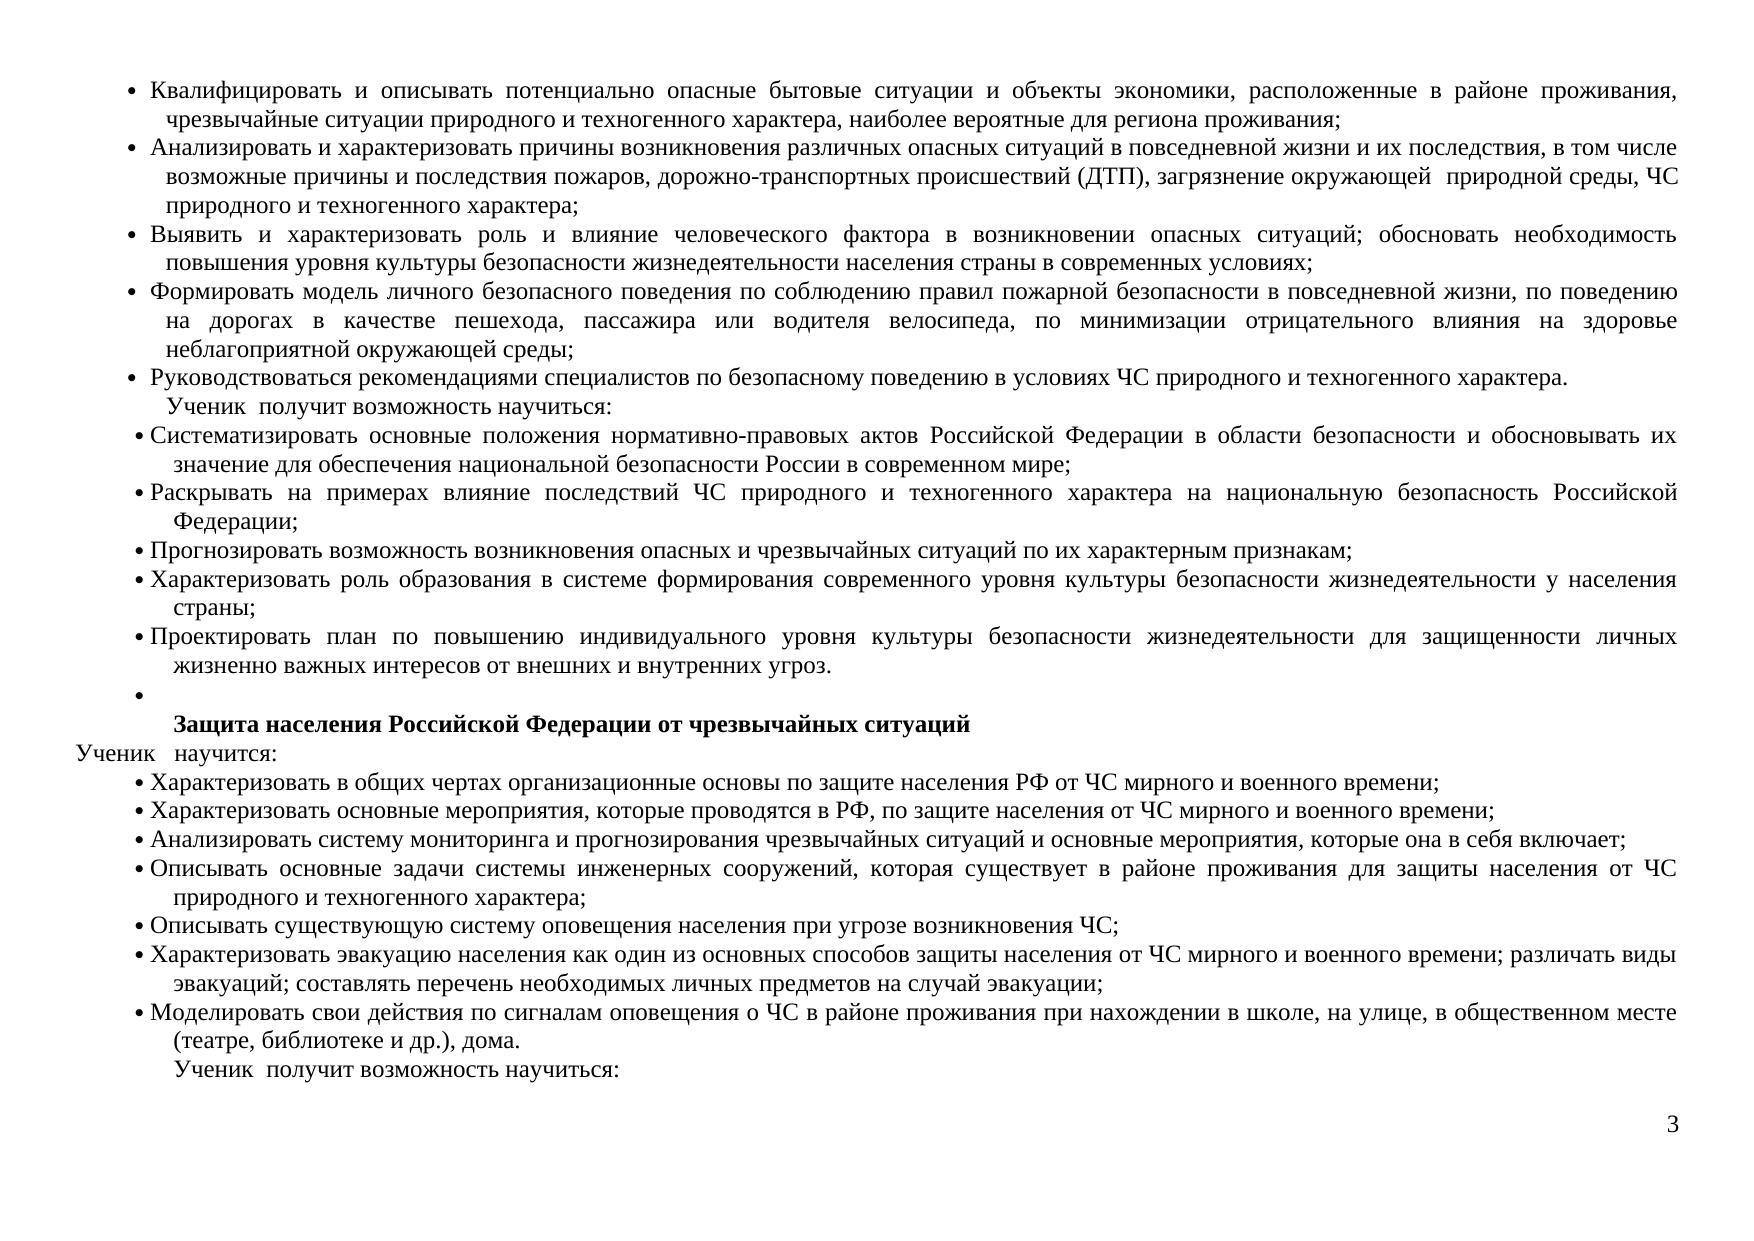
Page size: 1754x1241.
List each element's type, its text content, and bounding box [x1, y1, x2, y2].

text Ученик получит возможность научиться: [166, 391, 1679, 420]
list Описывать существующую систему оповещения населения при угрозе возникновения ЧС; [136, 911, 1679, 939]
list Руководствоваться рекомендациями специалистов по безопасному поведению в условиях ЧС природного и техногенного характера. [128, 362, 1679, 391]
list Раскрывать на примерах влияние последствий ЧС природного и техногенного характера на национальную безопасность Российской Федерации; [136, 477, 1679, 535]
list Анализировать и характеризовать причины возникновения различных опасных ситуаций в повседневной жизни и их последствия, в том числе возможные причины и последствия пожаров, дорожно-транспортных происшествий (ДТП), загрязнение окружающей природной среды, ЧС природного и техногенного характера; [128, 132, 1679, 219]
list Характеризовать в общих чертах организационные основы по защите населения РФ от ЧС мирного и военного времени; [136, 767, 1679, 796]
list Квалифицировать и описывать потенциально опасные бытовые ситуации и объекты экономики, расположенные в районе проживания, чрезвычайные ситуации природного и техногенного характера, наиболее вероятные для региона проживания; [128, 75, 1679, 132]
list Характеризовать основные мероприятия, которые проводятся в РФ, по защите населения от ЧС мирного и военного времени; [136, 796, 1679, 824]
list Систематизировать основные положения нормативно-правовых актов Российской Федерации в области безопасности и обосновывать их значение для обеспечения национальной безопасности России в современном мире; [136, 420, 1679, 477]
list Выявить и характеризовать роль и влияние человеческого фактора в возникновении опасных ситуаций; обосновать необходимость повышения уровня культуры безопасности жизнедеятельности населения страны в современных условиях; [128, 219, 1679, 276]
list Анализировать систему мониторинга и прогнозирования чрезвычайных ситуаций и основные мероприятия, которые она в себя включает; [136, 824, 1679, 853]
list Проектировать план по повышению индивидуального уровня культуры безопасности жизнедеятельности для защищенности личных жизненно важных интересов от внешних и внутренних угроз. [136, 621, 1679, 679]
list Моделировать свои действия по сигналам оповещения о ЧС в районе проживания при нахождении в школе, на улице, в общественном месте (театре, библиотеке и др.), дома. [136, 997, 1679, 1054]
list Характеризовать роль образования в системе формирования современного уровня культуры безопасности жизнедеятельности у населения страны; [136, 564, 1679, 621]
text Ученик научится: [75, 738, 1679, 767]
list Прогнозировать возможность возникновения опасных и чрезвычайных ситуаций по их характерным признакам; [136, 535, 1679, 564]
list Характеризовать эвакуацию населения как один из основных способов защиты населения от ЧС мирного и военного времени; различать виды эвакуаций; составлять перечень необходимых личных предметов на случай эвакуации; [136, 939, 1679, 997]
text Ученик получит возможность научиться: [173, 1054, 1679, 1083]
text Защита населения Российской Федерации от чрезвычайных ситуаций [173, 709, 1679, 738]
list Описывать основные задачи системы инженерных сооружений, которая существует в районе проживания для защиты населения от ЧС природного и техногенного характера; [136, 853, 1679, 911]
list Формировать модель личного безопасного поведения по соблюдению правил пожарной безопасности в повседневной жизни, по поведению на дорогах в качестве пешехода, пассажира или водителя велосипеда, по минимизации отрицательного влияния на здоровье неблагоприятной окружающей среды; [128, 276, 1679, 362]
